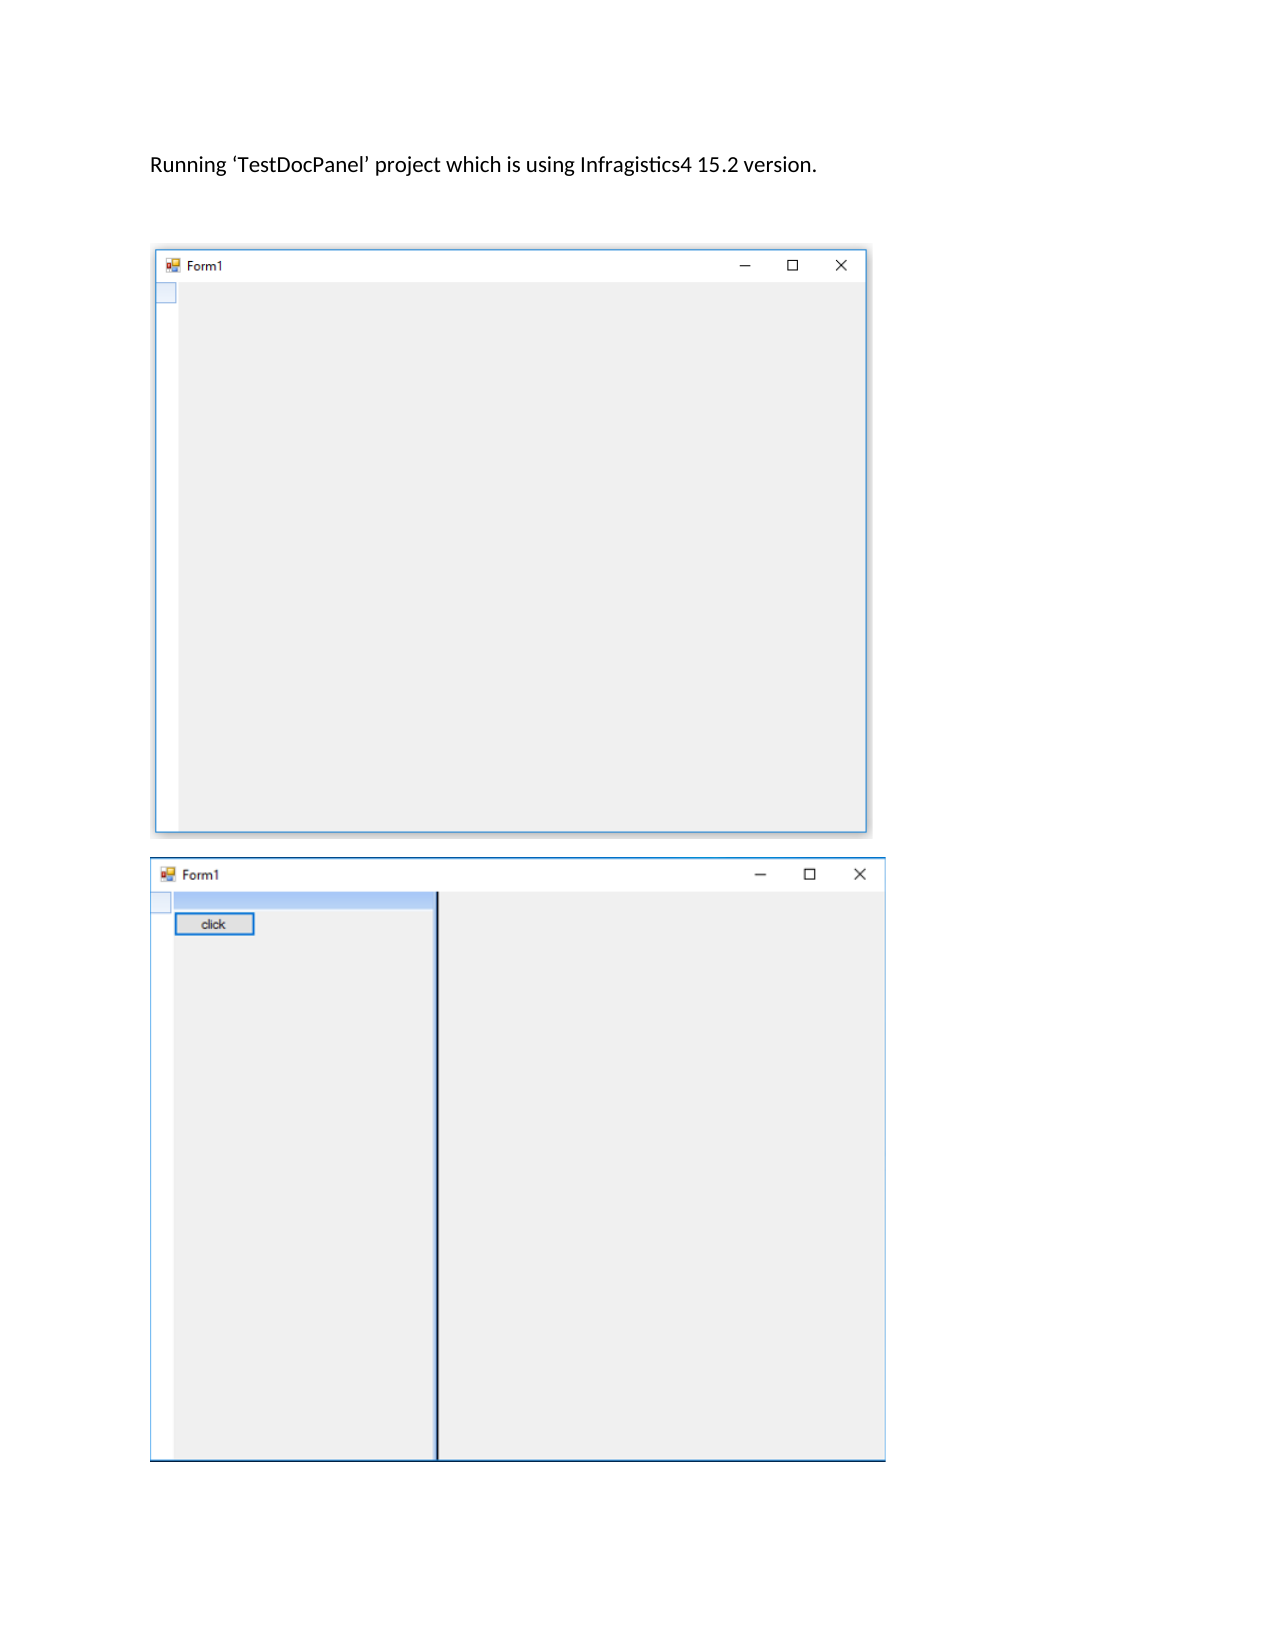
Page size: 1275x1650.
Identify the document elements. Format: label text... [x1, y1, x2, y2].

text Running ‘TestDocPanel’ project which is using Infragistics4 15.2 version. [150, 150, 1125, 178]
picture [150, 243, 873, 839]
picture [150, 857, 886, 1462]
